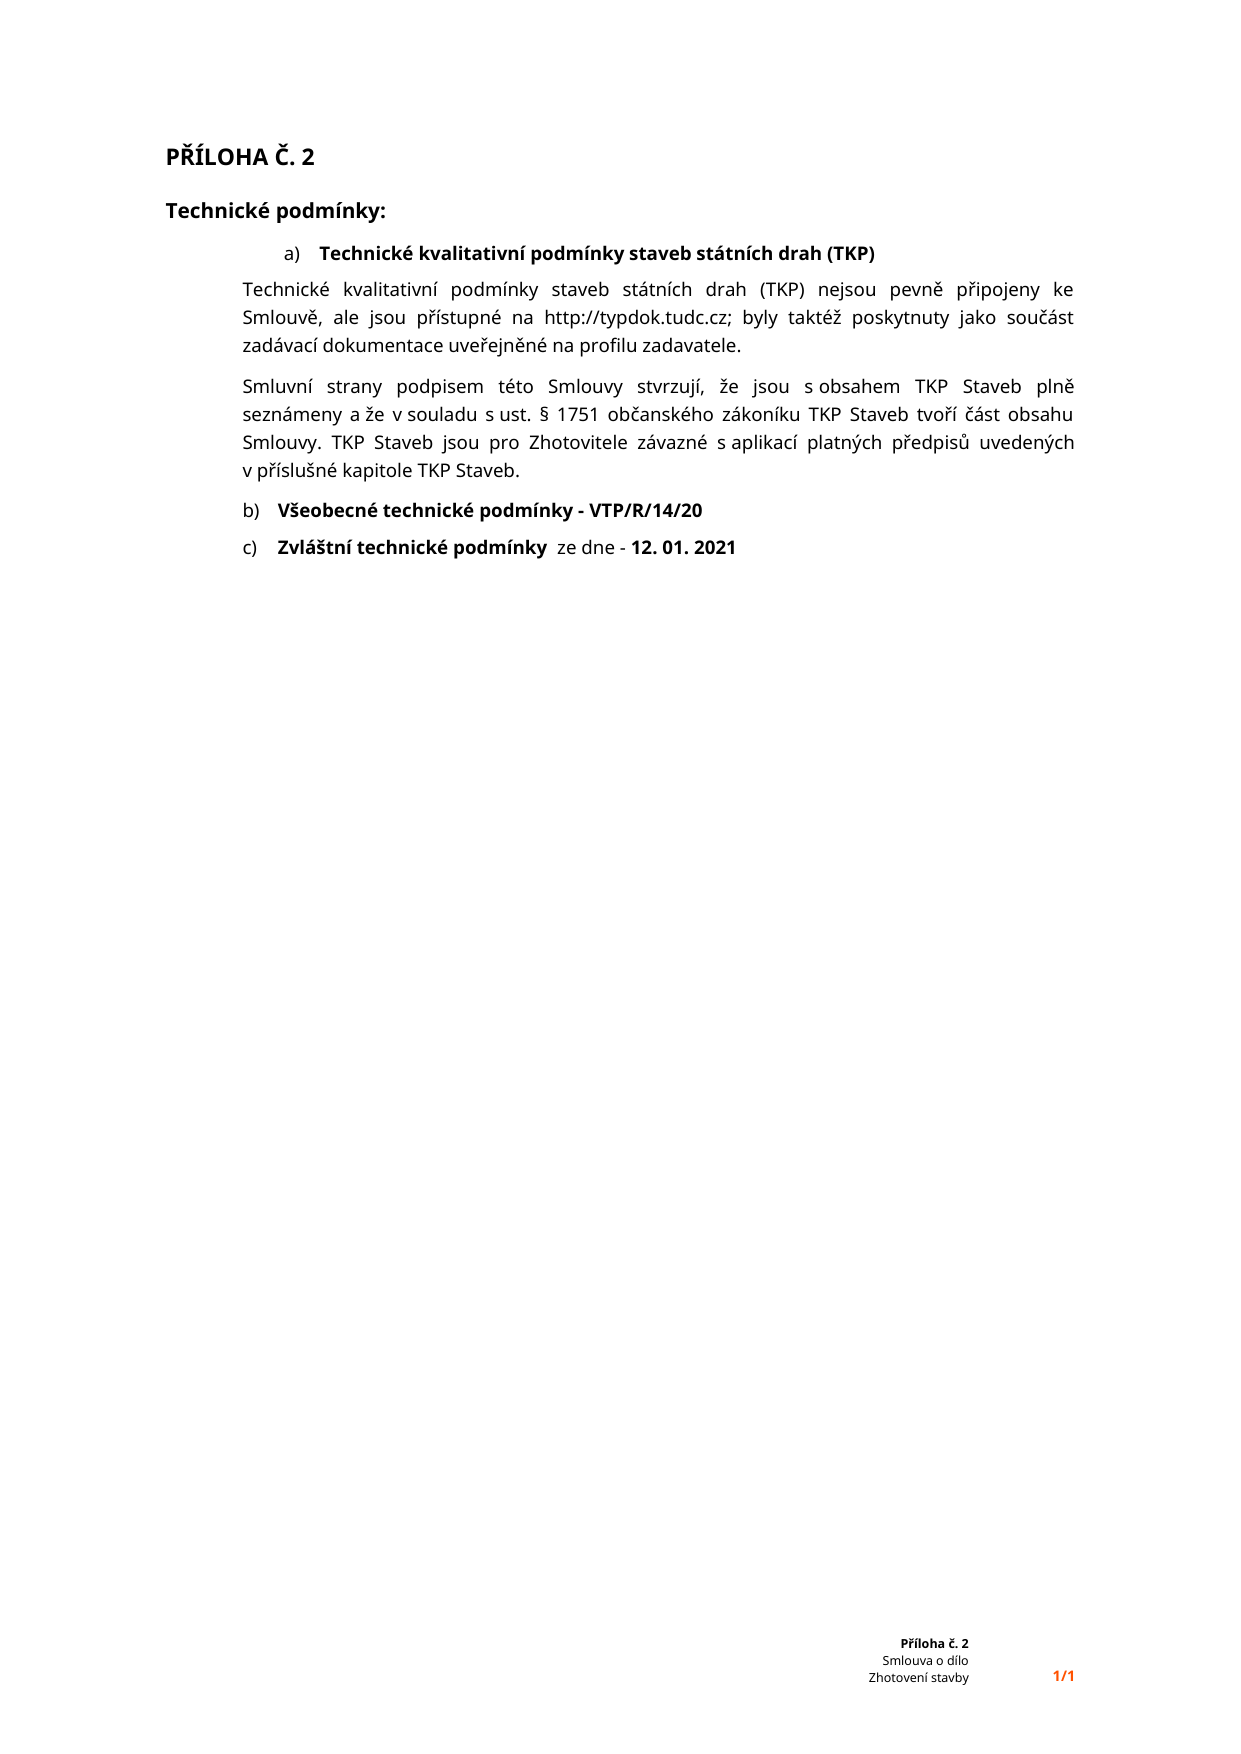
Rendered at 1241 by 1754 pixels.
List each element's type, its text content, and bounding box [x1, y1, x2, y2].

text Smluvní strany podpisem této Smlouvy stvrzují, že jsou s obsahem TKP Staveb plně seznámeny a že v souladu s ust. § 1751 občanského zákoníku TKP Staveb tvoří část obsahu Smlouvy. TKP Staveb jsou pro Zhotovitele závazné s aplikací platných předpisů uvedených v příslušné kapitole TKP Staveb. [242, 373, 1075, 483]
text Technické podmínky: [165, 197, 1075, 225]
list Technické kvalitativní podmínky staveb státních drah (TKP) [284, 240, 1075, 266]
text Všeobecné technické podmínky - VTP/R/14/20 [242, 498, 1075, 523]
text Zvláštní technické podmínky ze dne - 12. 01. 2021 [242, 534, 1075, 560]
text Technické kvalitativní podmínky staveb státních drah (TKP) nejsou pevně připojeny ke Smlouvě, ale jsou přístupné na http://typdok.tudc.cz; byly taktéž poskytnuty jako součást zadávací dokumentace uveřejněné na profilu zadavatele. [242, 277, 1075, 358]
text Příloha č. 2 [165, 141, 1075, 173]
